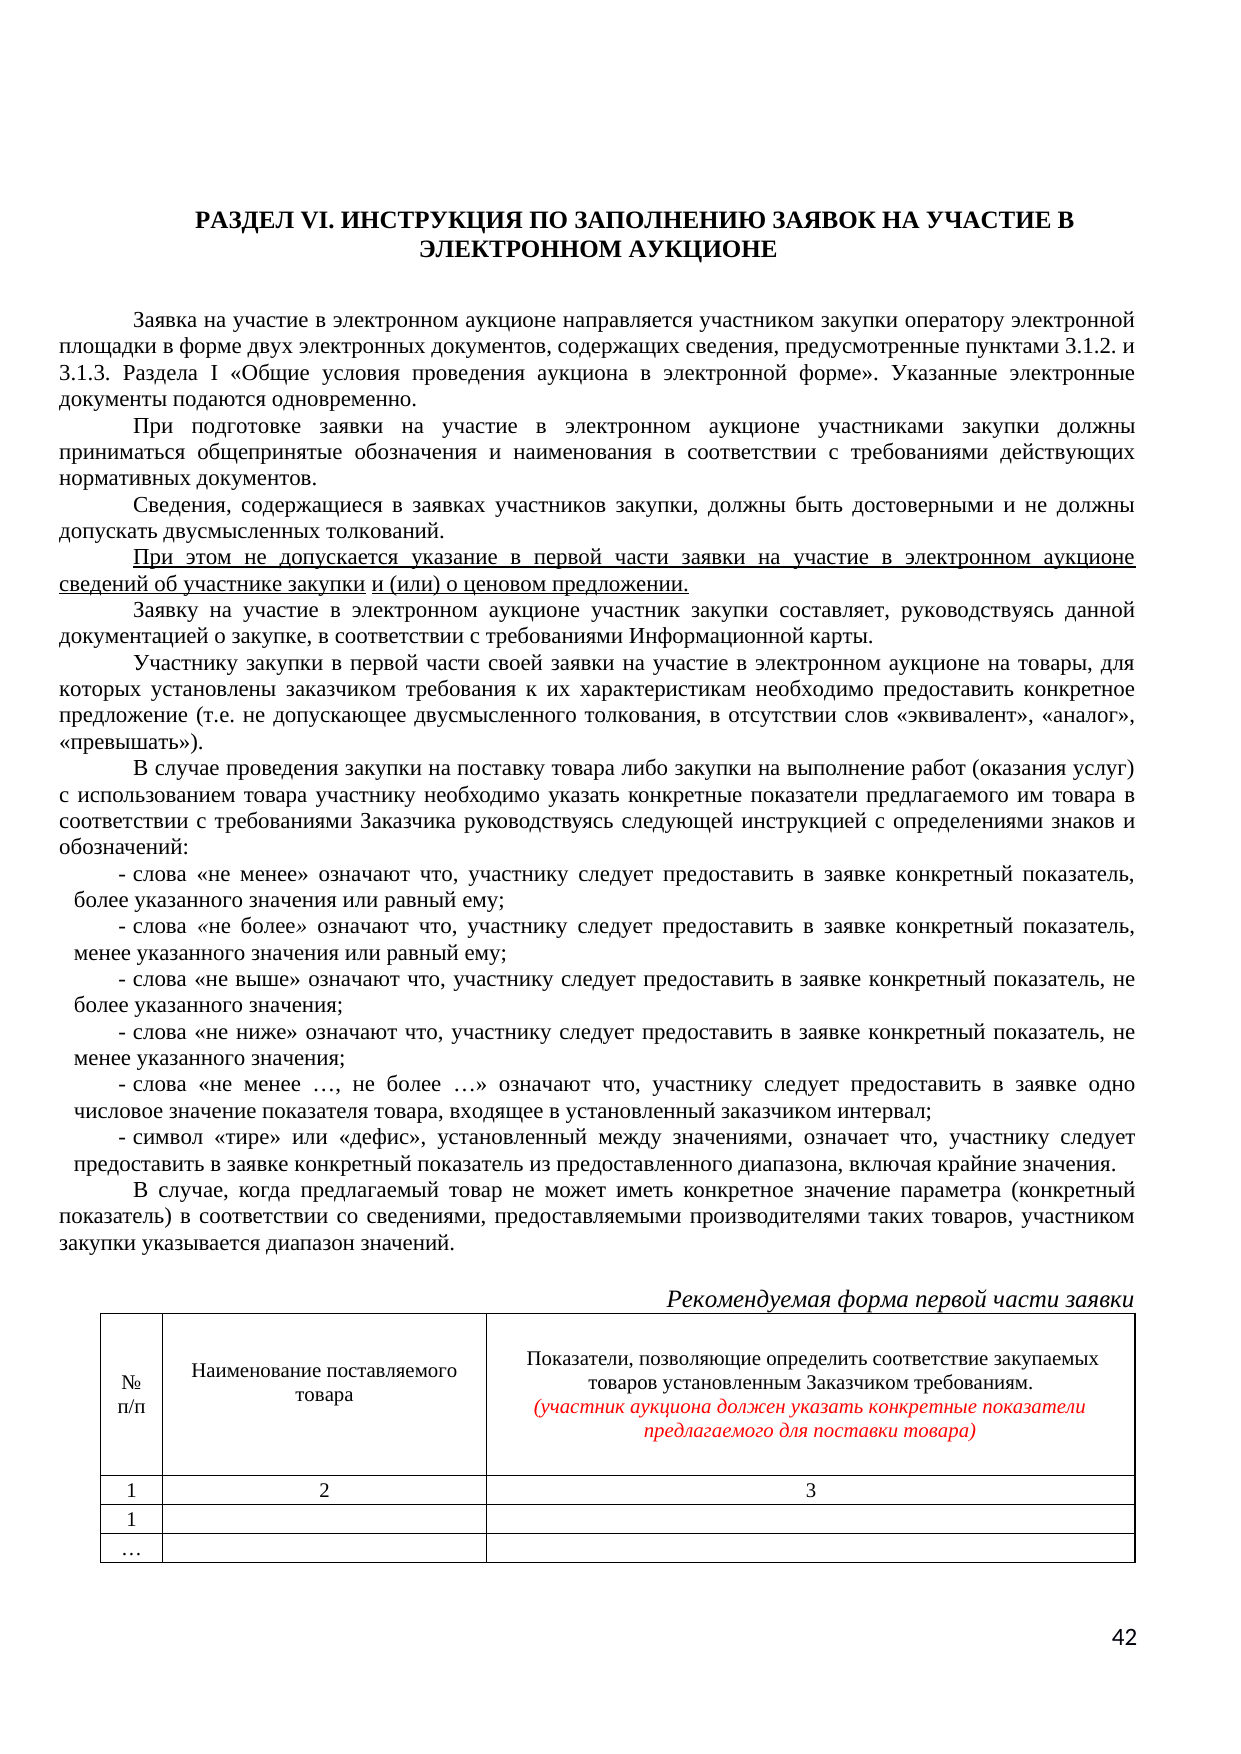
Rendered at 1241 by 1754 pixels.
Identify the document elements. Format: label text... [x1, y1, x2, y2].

table_cell [487, 1505, 1134, 1533]
table_header № п/п [101, 1314, 162, 1475]
table_cell [487, 1534, 1134, 1562]
list слова «не более» означают что, участнику следует предоставить в заявке конкретный показатель, менее указанного значения или равный ему; [74, 912, 1137, 965]
list слова «не выше» означают что, участнику следует предоставить в заявке конкретный показатель, не более указанного значения; [74, 965, 1137, 1018]
table_cell 3 [487, 1476, 1134, 1504]
text При этом не допускается указание в первой части заявки на участие в электронном аукционе сведений об участнике закупки и (или) о ценовом предложении. [59, 543, 1137, 596]
text Рекомендуемая форма первой части заявки [59, 1284, 1137, 1312]
text РАЗДЕЛ VI. ИНСТРУКЦИЯ ПО ЗАПОЛНЕНИЮ ЗАЯВОК НА УЧАСТИЕ В ЭЛЕКТРОННОМ АУКЦИОНЕ [59, 206, 1137, 263]
text Заявку на участие в электронном аукционе участник закупки составляет, руководствуясь данной документацией о закупке, в соответствии с требованиями Информационной карты. [59, 596, 1137, 649]
table_header Показатели, позволяющие определить соответствие закупаемых товаров установленным Заказчиком требованиям. (участник аукциона должен указать конкретные показатели предлагаемого для поставки товара) [487, 1314, 1134, 1475]
text В случае, когда предлагаемый товар не может иметь конкретное значение параметра (конкретный показатель) в соответствии со сведениями, предоставляемыми производителями таких товаров, участником закупки указывается диапазон значений. [59, 1176, 1137, 1255]
text Заявка на участие в электронном аукционе направляется участником закупки оператору электронной площадки в форме двух электронных документов, содержащих сведения, предусмотренные пунктами 3.1.2. и 3.1.3. Раздела I «Общие условия проведения аукциона в электронной форме». Указанные электронные документы подаются одновременно. [59, 306, 1137, 412]
text В случае проведения закупки на поставку товара либо закупки на выполнение работ (оказания услуг) с использованием товара участнику необходимо указать конкретные показатели предлагаемого им товара в соответствии с требованиями Заказчика руководствуясь следующей инструкцией с определениями знаков и обозначений: [59, 754, 1137, 860]
text Участнику закупки в первой части своей заявки на участие в электронном аукционе на товары, для которых установлены заказчиком требования к их характеристикам необходимо предоставить конкретное предложение (т.е. не допускающее двусмысленного толкования, в отсутствии слов «эквивалент», «аналог», «превышать»). [59, 649, 1137, 754]
list слова «не ниже» означают что, участнику следует предоставить в заявке конкретный показатель, не менее указанного значения; [74, 1018, 1137, 1071]
table_cell 1 [101, 1505, 162, 1533]
table_cell [163, 1534, 486, 1562]
table_cell … [101, 1534, 162, 1562]
table_cell 1 [101, 1476, 162, 1504]
text При подготовке заявки на участие в электронном аукционе участниками закупки должны приниматься общепринятые обозначения и наименования в соответствии с требованиями действующих нормативных документов. [59, 412, 1137, 491]
table_header Наименование поставляемого товара [163, 1314, 486, 1475]
list слова «не менее …, не более …» означают что, участнику следует предоставить в заявке одно числовое значение показателя товара, входящее в установленный заказчиком интервал; [74, 1071, 1137, 1123]
list слова «не менее» означают что, участнику следует предоставить в заявке конкретный показатель, более указанного значения или равный ему; [74, 860, 1137, 912]
table_cell [163, 1505, 486, 1533]
list символ «тире» или «дефис», установленный между значениями, означает что, участнику следует предоставить в заявке конкретный показатель из предоставленного диапазона, включая крайние значения. [74, 1123, 1137, 1176]
text Сведения, содержащиеся в заявках участников закупки, должны быть достоверными и не должны допускать двусмысленных толкований. [59, 491, 1137, 543]
table_cell 2 [163, 1476, 486, 1504]
